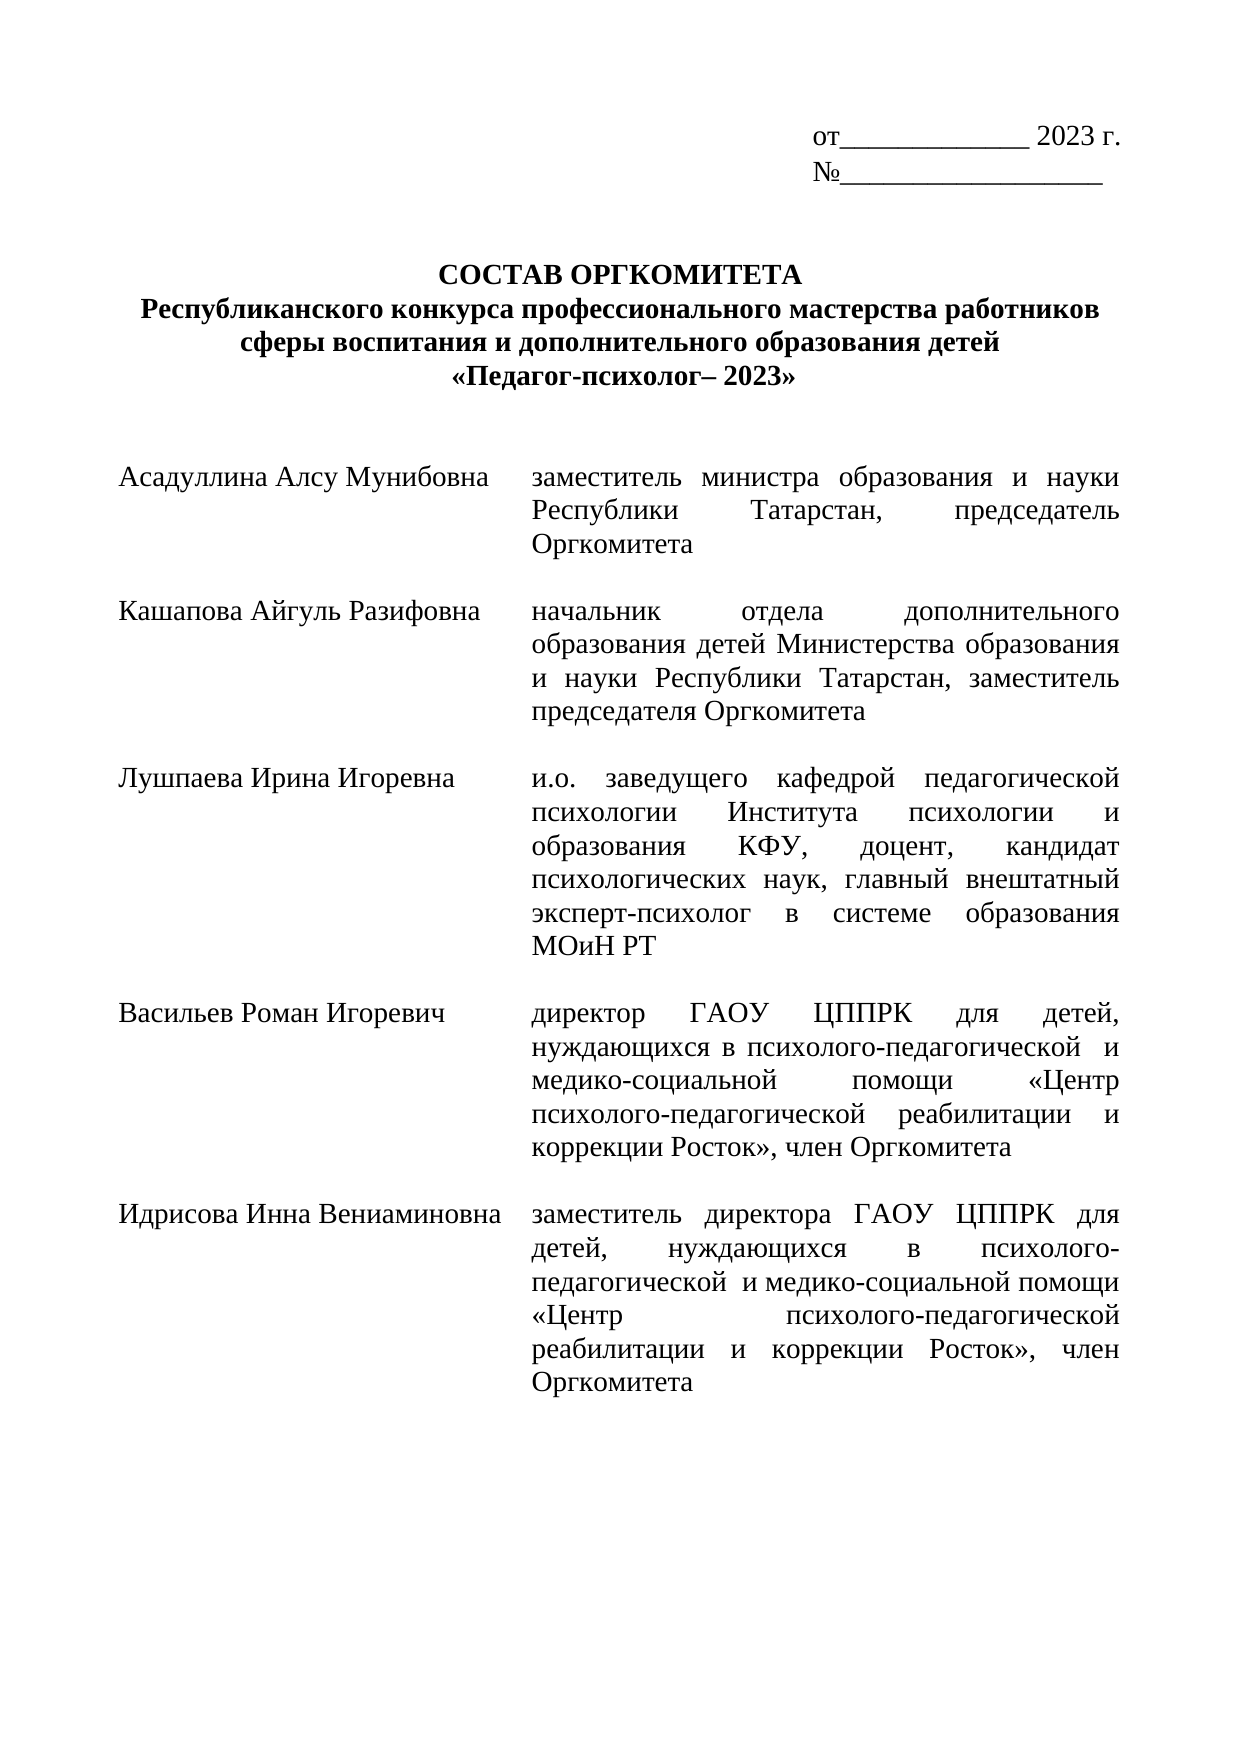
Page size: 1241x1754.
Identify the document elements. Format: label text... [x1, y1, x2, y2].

table_cell Идрисова Инна Вениаминовна [117, 1197, 530, 1398]
table_cell Васильев Роман Игоревич [117, 995, 530, 1197]
text от_____________ 2023 г. [812, 118, 1122, 152]
table_cell директор ГАОУ ЦППРК для детей, нуждающихся в психолого-педагогической и медико-социальной помощи «Центр психолого-педагогической реабилитации и коррекции Росток», член Оргкомитета [530, 995, 1121, 1197]
table_cell и.о. заведущего кафедрой педагогической психологии Института психологии и образования КФУ, доцент, кандидат психологических наук, главный внештатный эксперт-психолог в системе образования МОиН РТ [530, 761, 1121, 995]
table_cell начальник отдела дополнительного образования детей Министерства образования и науки Республики Татарстан, заместитель председателя Оргкомитета [530, 593, 1121, 761]
table_cell Кашапова Айгуль Разифовна [117, 593, 530, 761]
text №__________________ [812, 154, 1122, 188]
text «Педагог-психолог– 2023» [118, 358, 1122, 392]
table_cell заместитель директора ГАОУ ЦППРК для детей, нуждающихся в психолого-педагогической и медико-социальной помощи «Центр психолого-педагогической реабилитации и коррекции Росток», член Оргкомитета [530, 1197, 1121, 1398]
text Республиканского конкурса профессионального мастерства работников сферы воспитания и дополнительного образования детей [118, 291, 1122, 358]
table_cell Лушпаева Ирина Игоревна [117, 761, 530, 995]
table_header Асадуллина Алсу Мунибовна [117, 459, 530, 593]
text СОСТАВ ОРГКОМИТЕТА [118, 257, 1122, 291]
table_header заместитель министра образования и науки Республики Татарстан, председатель Оргкомитета [530, 459, 1121, 593]
